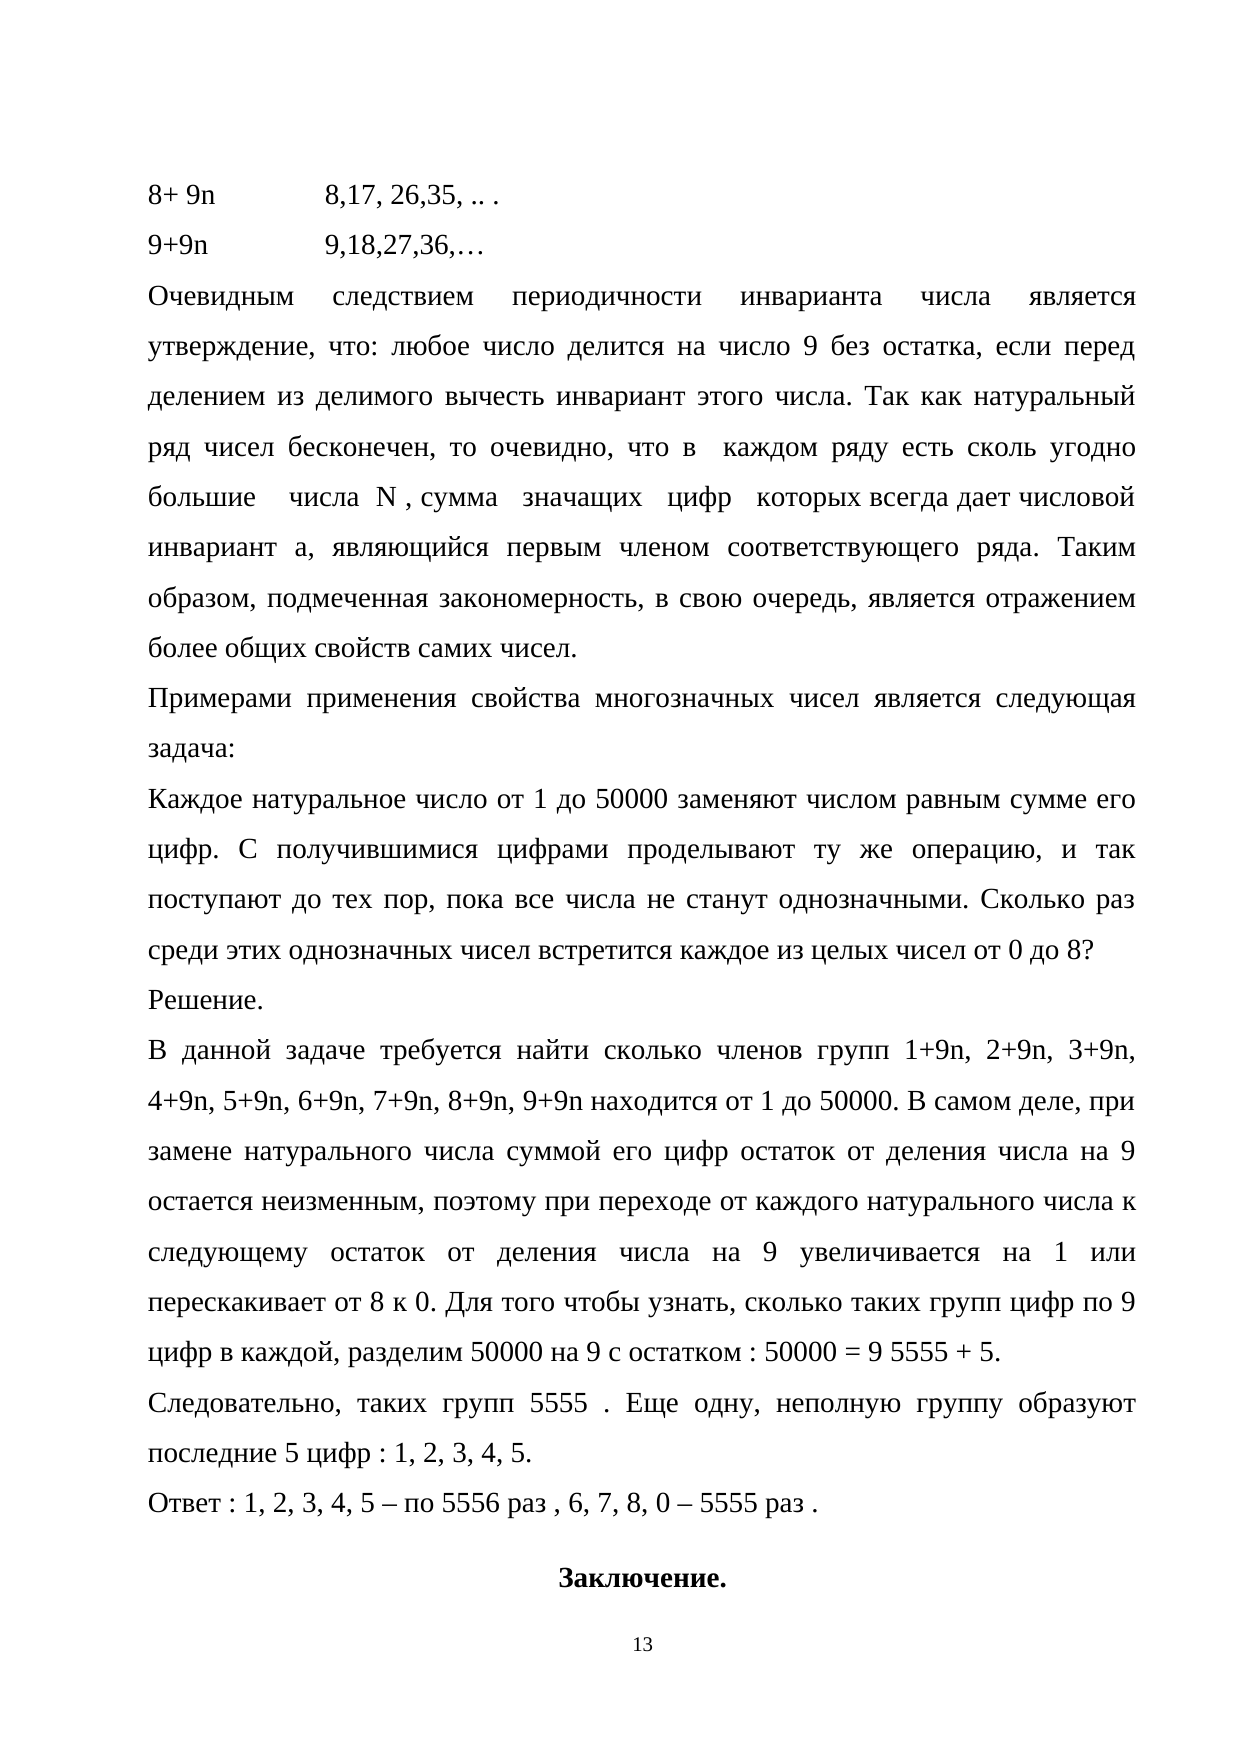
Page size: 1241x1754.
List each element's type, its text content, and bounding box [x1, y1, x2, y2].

text Каждое натуральное число от 1 до 50000 заменяют числом равным сумме его цифр. С получившимися цифрами проделывают ту же операцию, и так поступают до тех пор, пока все числа не станут однозначными. Сколько раз среди этих однозначных чисел встретится каждое из целых чисел от 0 до 8? [148, 781, 1137, 965]
text В данной задаче требуется найти сколько членов групп 1+9n, 2+9n, 3+9n, 4+9n, 5+9n, 6+9n, 7+9n, 8+9n, 9+9n находится от 1 до 50000. В самом деле, при замене натурального числа суммой его цифр остаток от деления числа на 9 остается неизменным, поэтому при переходе от каждого натурального числа к следующему остаток от деления числа на 9 увеличивается на 1 или перескакивает от 8 к 0. Для того чтобы узнать, сколько таких групп цифр по 9 цифр в каждой, разделим 50000 на 9 с остатком : 50000 = 9 5555 + 5. [148, 1032, 1137, 1368]
text Решение. [148, 982, 1137, 1016]
text Заключение. [148, 1560, 1137, 1593]
text 9+9n 9,18,27,36,… [148, 227, 1137, 261]
text Следовательно, таких групп 5555 . Еще одну, неполную группу образуют последние 5 цифр : 1, 2, 3, 4, 5. [148, 1385, 1137, 1468]
text Примерами применения свойства многозначных чисел является следующая задача: [148, 680, 1137, 764]
text 8+ 9n 8,17, 26,35, .. . [148, 177, 1137, 211]
text Очевидным следствием периодичности инварианта числа является утверждение, что: любое число делится на число 9 без остатка, если перед делением из делимого вычесть инвариант этого числа. Так как натуральный ряд чисел бесконечен, то очевидно, что в каждом ряду есть сколь угодно большие числа N , сумма значащих цифр которых всегда дает числовой инвариант а, являющийся первым членом соответствующего ряда. Таким образом, подмеченная закономерность, в свою очередь, является отражением более общих свойств самих чисел. [148, 278, 1137, 663]
text Ответ : 1, 2, 3, 4, 5 – по 5556 раз , 6, 7, 8, 0 – 5555 раз . [148, 1485, 1137, 1519]
